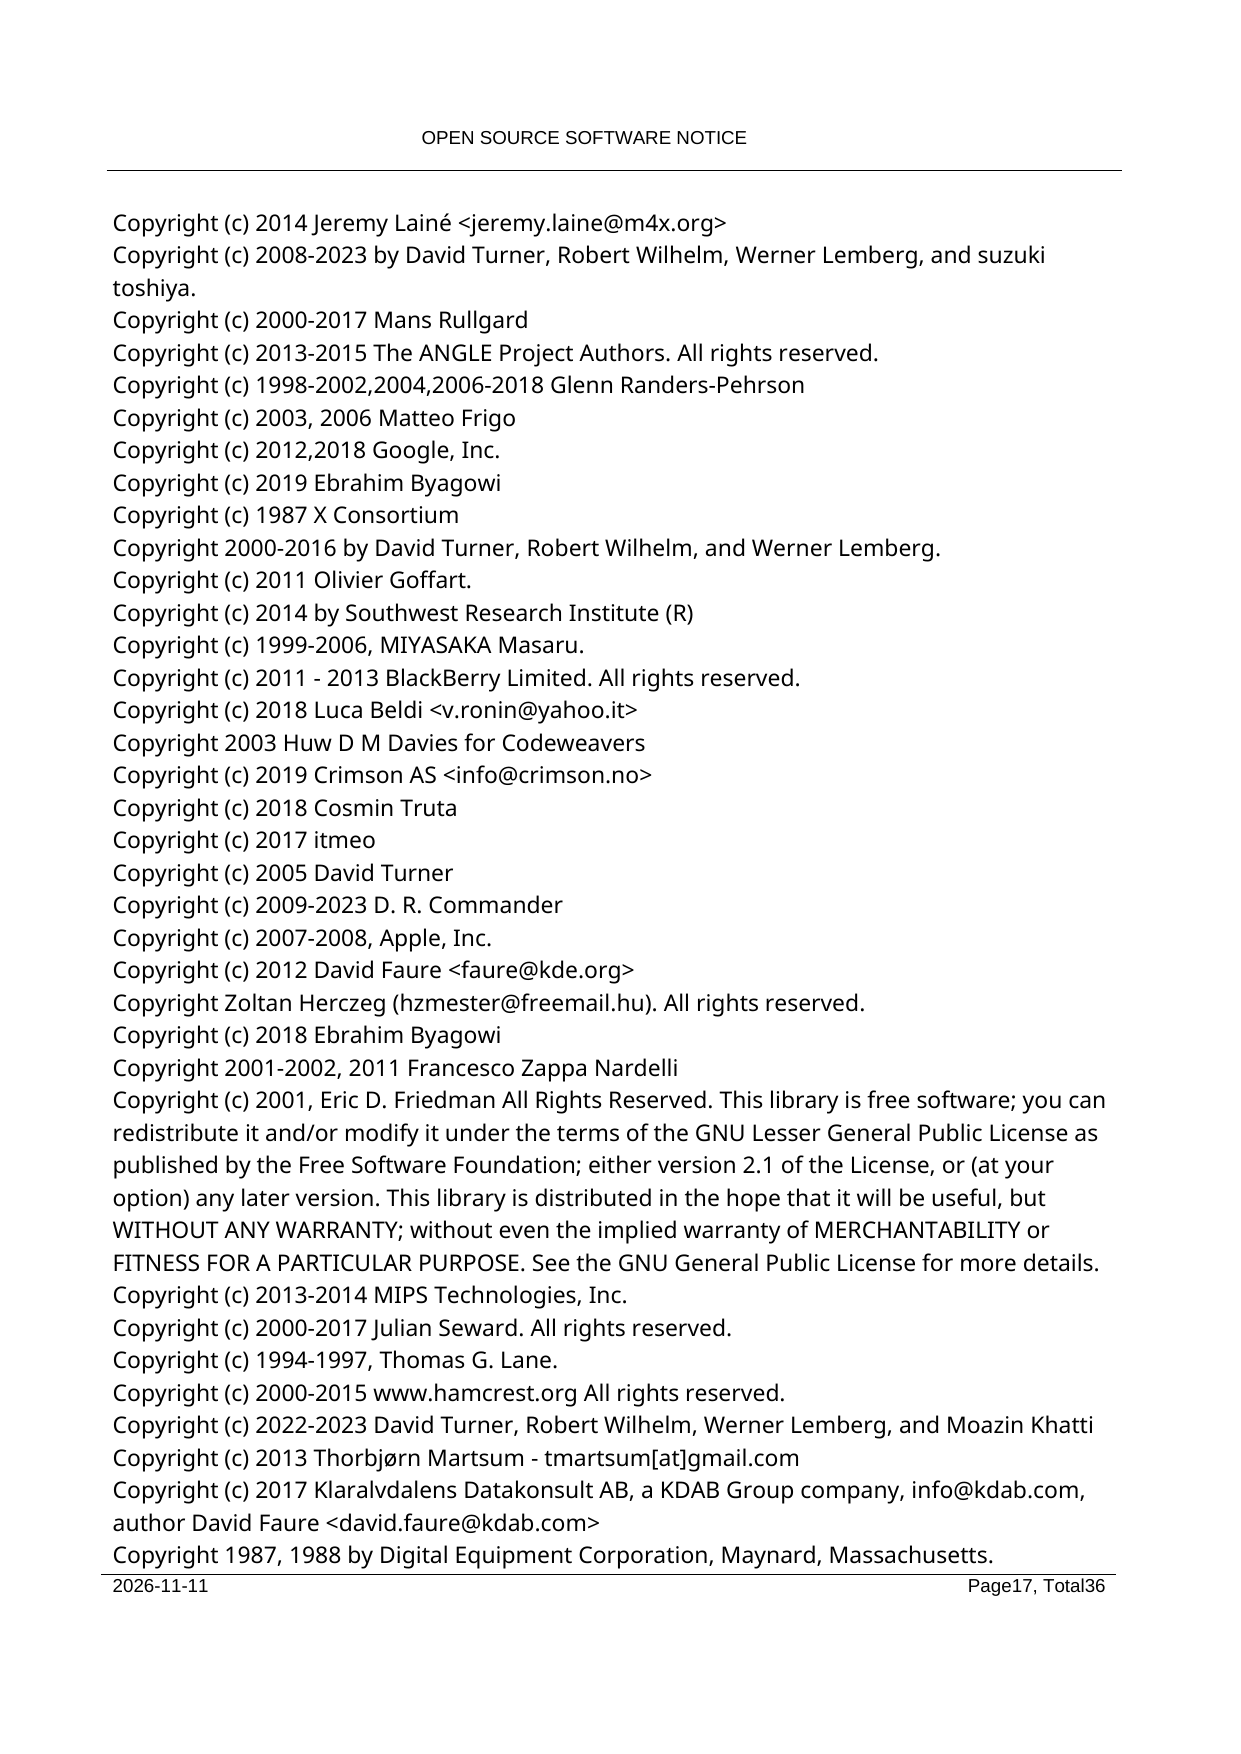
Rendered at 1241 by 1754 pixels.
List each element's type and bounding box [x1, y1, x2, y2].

text [112, 206, 1128, 1571]
